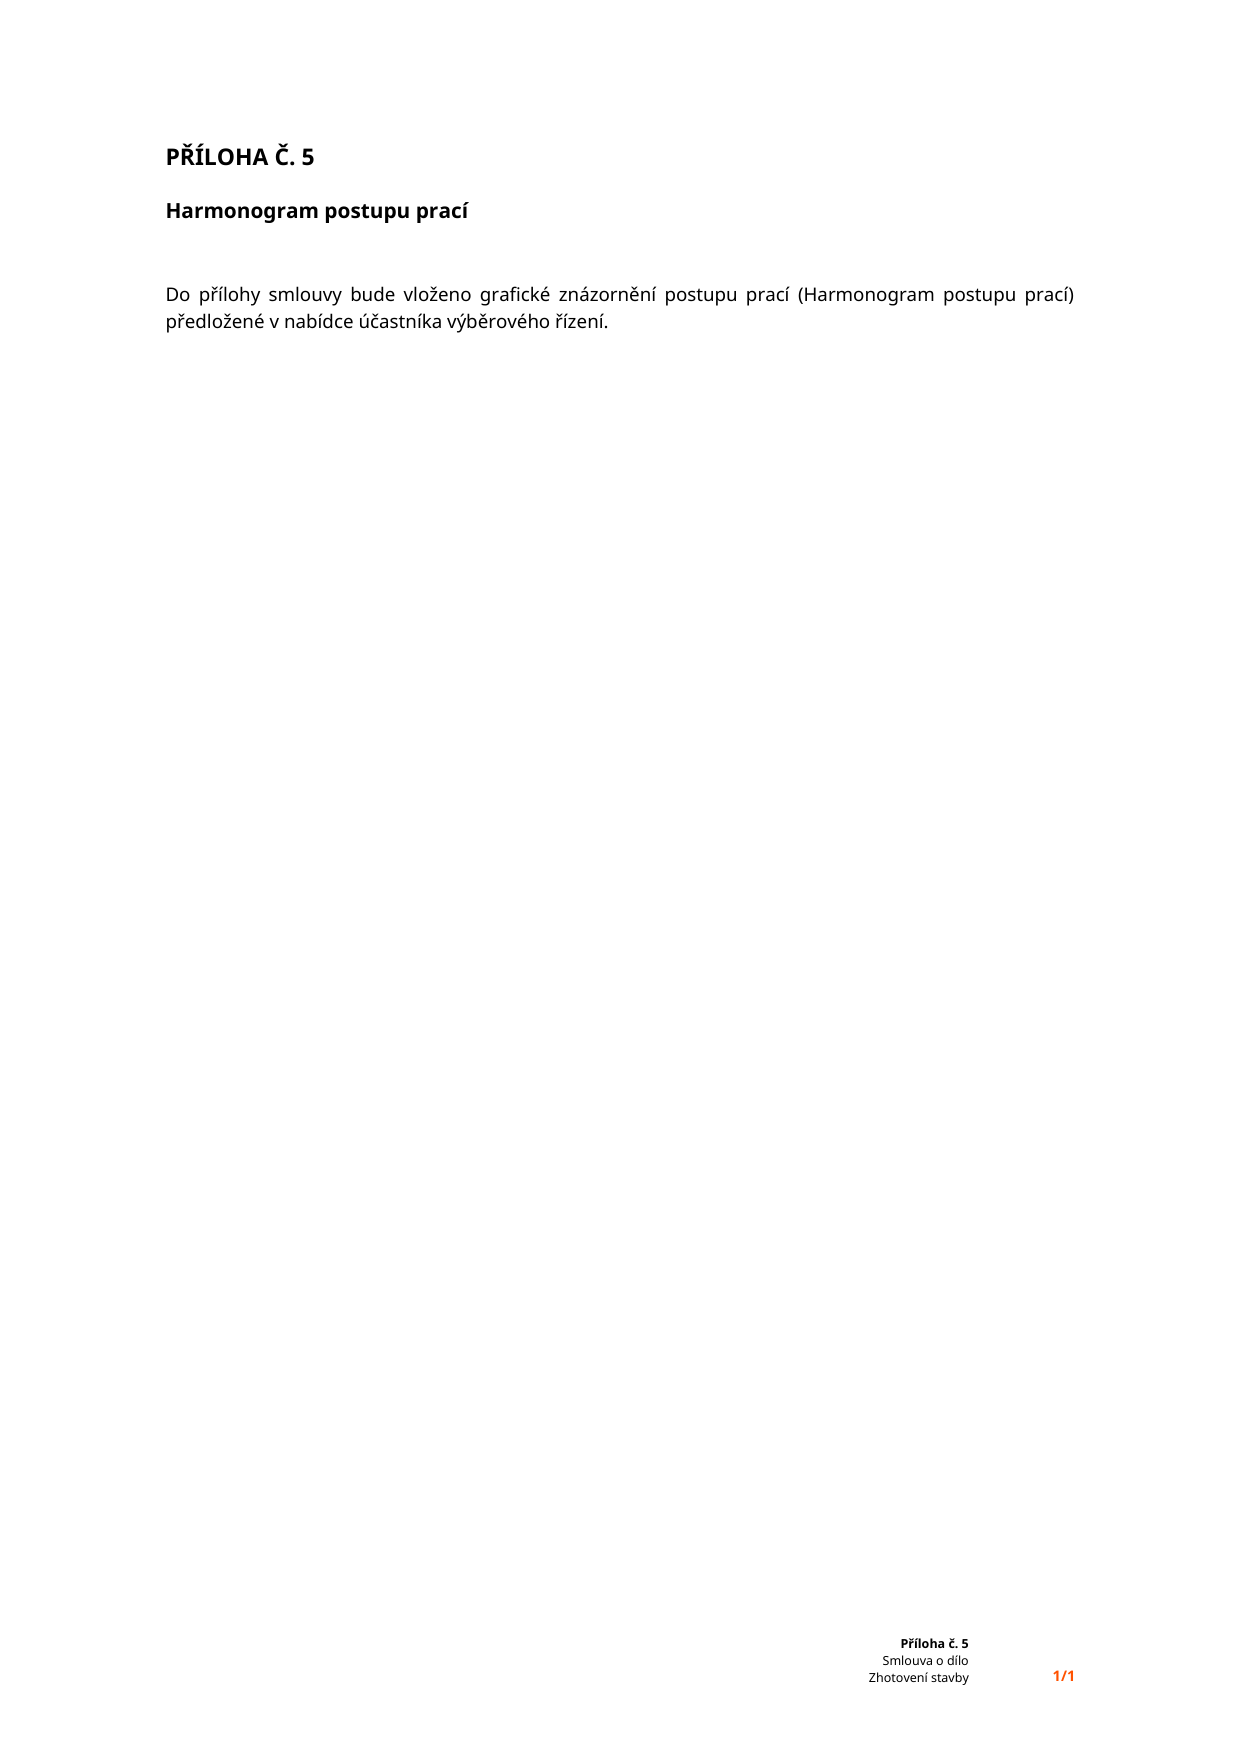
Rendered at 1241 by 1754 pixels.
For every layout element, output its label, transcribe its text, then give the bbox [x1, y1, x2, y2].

text Příloha č. 5 [165, 141, 1075, 173]
text Do přílohy smlouvy bude vloženo grafické znázornění postupu prací (Harmonogram postupu prací) předložené v nabídce účastníka výběrového řízení. [165, 281, 1075, 334]
text Harmonogram postupu prací [165, 197, 1075, 225]
